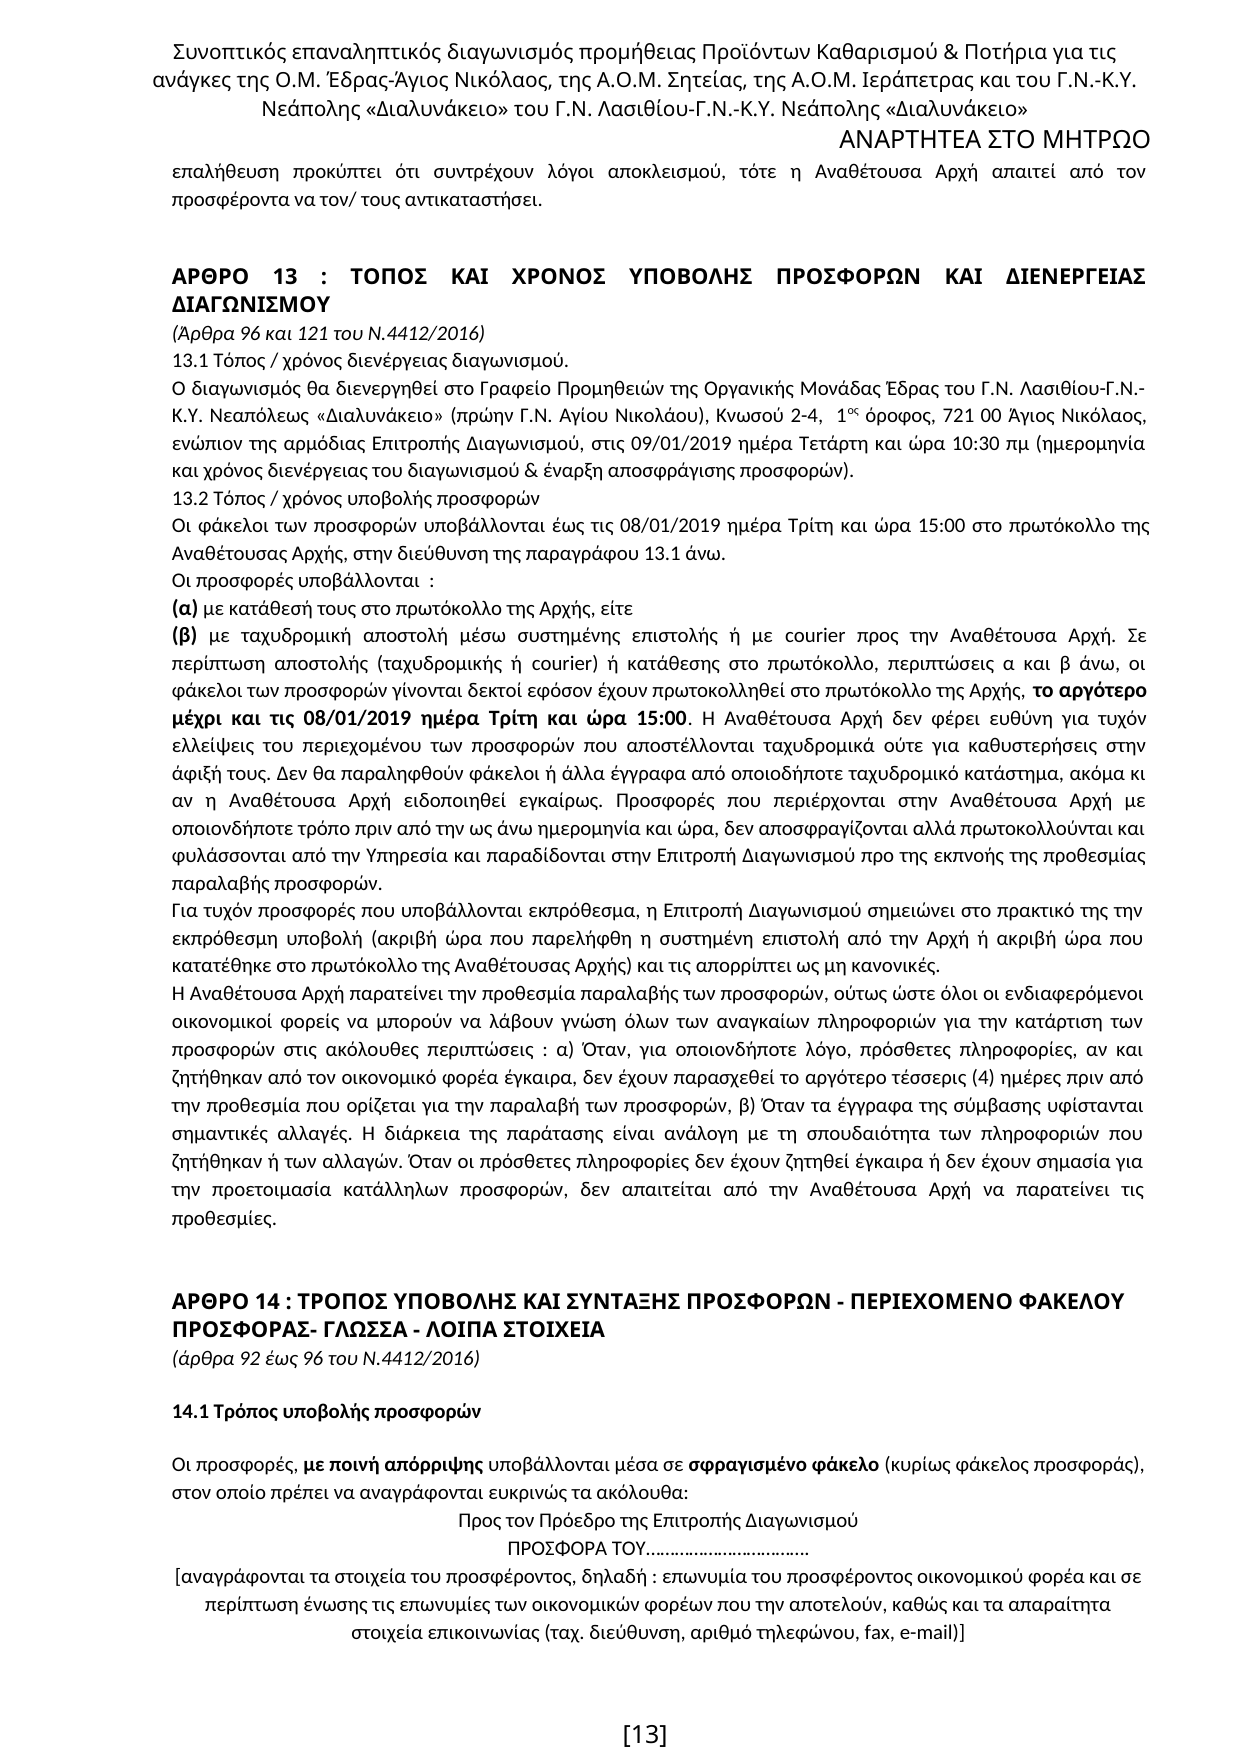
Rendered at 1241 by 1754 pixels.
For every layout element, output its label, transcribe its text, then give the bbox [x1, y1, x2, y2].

text (α) με κατάθεσή τους στο πρωτόκολλο της Αρχής, είτε [172, 593, 1151, 621]
text (Άρθρα 96 και 121 του N.4412/2016) [172, 318, 1147, 346]
text 13.2 Τόπος / χρόνος υποβολής προσφορών [172, 483, 1147, 511]
text (άρθρα 92 έως 96 του Ν.4412/2016) [172, 1343, 1145, 1371]
text Για τυχόν προσφορές που υποβάλλονται εκπρόθεσμα, η Επιτροπή Διαγωνισμού σημειώνει στο πρακτικό της την εκπρόθεσμη υποβολή (ακριβή ώρα που παρελήφθη η συστημένη επιστολή από την Αρχή ή ακριβή ώρα που κατατέθηκε στο πρωτόκολλο της Αναθέτουσας Αρχής) και τις απορρίπτει ως μη κανονικές. [172, 896, 1145, 978]
text (β) με ταχυδρομική αποστολή μέσω συστημένης επιστολής ή με courier προς την Αναθέτουσα Αρχή. Σε περίπτωση αποστολής (ταχυδρομικής ή courier) ή κατάθεσης στο πρωτόκολλο, περιπτώσεις α και β άνω, οι φάκελοι των προσφορών γίνονται δεκτοί εφόσον έχουν πρωτοκολληθεί στο πρωτόκολλο της Αρχής, το αργότερο μέχρι και τις 08/01/2019 ημέρα Τρίτη και ώρα 15:00. Η Αναθέτουσα Αρχή δεν φέρει ευθύνη για τυχόν ελλείψεις του περιεχομένου των προσφορών που αποστέλλονται ταχυδρομικά ούτε για καθυστερήσεις στην άφιξή τους. Δεν θα παραληφθούν φάκελοι ή άλλα έγγραφα από οποιοδήποτε ταχυδρομικό κατάστημα, ακόμα κι αν η Αναθέτουσα Αρχή ειδοποιηθεί εγκαίρως. Προσφορές που περιέρχονται στην Αναθέτουσα Αρχή με οποιονδήποτε τρόπο πριν από την ως άνω ημερομηνία και ώρα, δεν αποσφραγίζονται αλλά πρωτοκολλούνται και φυλάσσονται από την Υπηρεσία και παραδίδονται στην Επιτροπή Διαγωνισμού προ της εκπνοής της προθεσμίας παραλαβής προσφορών. [172, 621, 1147, 896]
text ΑΡΘΡΟ 14 : ΤΡΟΠΟΣ ΥΠΟΒΟΛΗΣ ΚΑΙ ΣΥΝΤΑΞΗΣ ΠΡΟΣΦΟΡΩΝ - ΠΕΡΙΕΧΟΜΕΝΟ ΦΑΚΕΛΟΥ ΠΡΟΣΦΟΡΑΣ- ΓΛΩΣΣΑ - ΛΟΙΠΑ ΣΤΟΙΧΕΙΑ [172, 1287, 1145, 1343]
text Οι φάκελοι των προσφορών υποβάλλονται έως τις 08/01/2019 ημέρα Τρίτη και ώρα 15:00 στο πρωτόκολλο της Αναθέτουσας Αρχής, στην διεύθυνση της παραγράφου 13.1 άνω. [172, 511, 1151, 566]
text ΠΡΟΣΦΟΡΑ ΤΟΥ……………………………. [172, 1533, 1145, 1561]
text Η Αναθέτουσα Αρχή παρατείνει την προθεσμία παραλαβής των προσφορών, ούτως ώστε όλοι οι ενδιαφερόμενοι οικονομικοί φορείς να μπορούν να λάβουν γνώση όλων των αναγκαίων πληροφοριών για την κατάρτιση των προσφορών στις ακόλουθες περιπτώσεις : α) Όταν, για οποιονδήποτε λόγο, πρόσθετες πληροφορίες, αν και ζητήθηκαν από τον οικονομικό φορέα έγκαιρα, δεν έχουν παρασχεθεί το αργότερο τέσσερις (4) ημέρες πριν από την προθεσμία που ορίζεται για την παραλαβή των προσφορών, β) Όταν τα έγγραφα της σύμβασης υφίστανται σημαντικές αλλαγές. Η διάρκεια της παράτασης είναι ανάλογη με τη σπουδαιότητα των πληροφοριών που ζητήθηκαν ή των αλλαγών. Όταν οι πρόσθετες πληροφορίες δεν έχουν ζητηθεί έγκαιρα ή δεν έχουν σημασία για την προετοιμασία κατάλληλων προσφορών, δεν απαιτείται από την Αναθέτουσα Αρχή να παρατείνει τις προθεσμίες. [172, 978, 1145, 1231]
text 13.1 Τόπος / χρόνος διενέργειας διαγωνισμού. [172, 346, 1147, 373]
text ΑΡΘΡΟ 13 : ΤΟΠΟΣ ΚΑΙ ΧΡΟΝΟΣ ΥΠΟΒΟΛΗΣ ΠΡΟΣΦΟΡΩΝ ΚΑΙ ΔΙΕΝΕΡΓΕΙΑΣ ΔΙΑΓΩΝΙΣΜΟΥ [172, 262, 1147, 318]
text Ο διαγωνισμός θα διενεργηθεί στο Γραφείο Προμηθειών της Οργανικής Μονάδας Έδρας του Γ.Ν. Λασιθίου-Γ.Ν.-Κ.Υ. Νεαπόλεως «Διαλυνάκειο» (πρώην Γ.Ν. Αγίου Νικολάου), Κνωσού 2-4, 1ος όροφος, 721 00 Άγιος Νικόλαος, ενώπιον της αρμόδιας Επιτροπής Διαγωνισμού, στις 09/01/2019 ημέρα Τετάρτη και ώρα 10:30 πμ (ημερομηνία και χρόνος διενέργειας του διαγωνισμού & έναρξη αποσφράγισης προσφορών). [172, 373, 1147, 483]
text Προς τον Πρόεδρο της Επιτροπής Διαγωνισμού [172, 1505, 1145, 1533]
text [αναγράφονται τα στοιχεία του προσφέροντος, δηλαδή : επωνυμία του προσφέροντος οικονομικού φορέα και σε περίπτωση ένωσης τις επωνυμίες των οικονομικών φορέων που την αποτελούν, καθώς και τα απαραίτητα στοιχεία επικοινωνίας (ταχ. διεύθυνση, αριθμό τηλεφώνου, fax, e-mail)] [172, 1561, 1145, 1645]
text Οι προσφορές υποβάλλονται : [172, 566, 1151, 593]
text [172, 156, 1147, 212]
text Οι προσφορές, με ποινή απόρριψης υποβάλλονται μέσα σε σφραγισμένο φάκελο (κυρίως φάκελος προσφοράς), στον οποίο πρέπει να αναγράφονται ευκρινώς τα ακόλουθα: [172, 1449, 1145, 1505]
text 14.1 Τρόπος υποβολής προσφορών [172, 1396, 1145, 1424]
